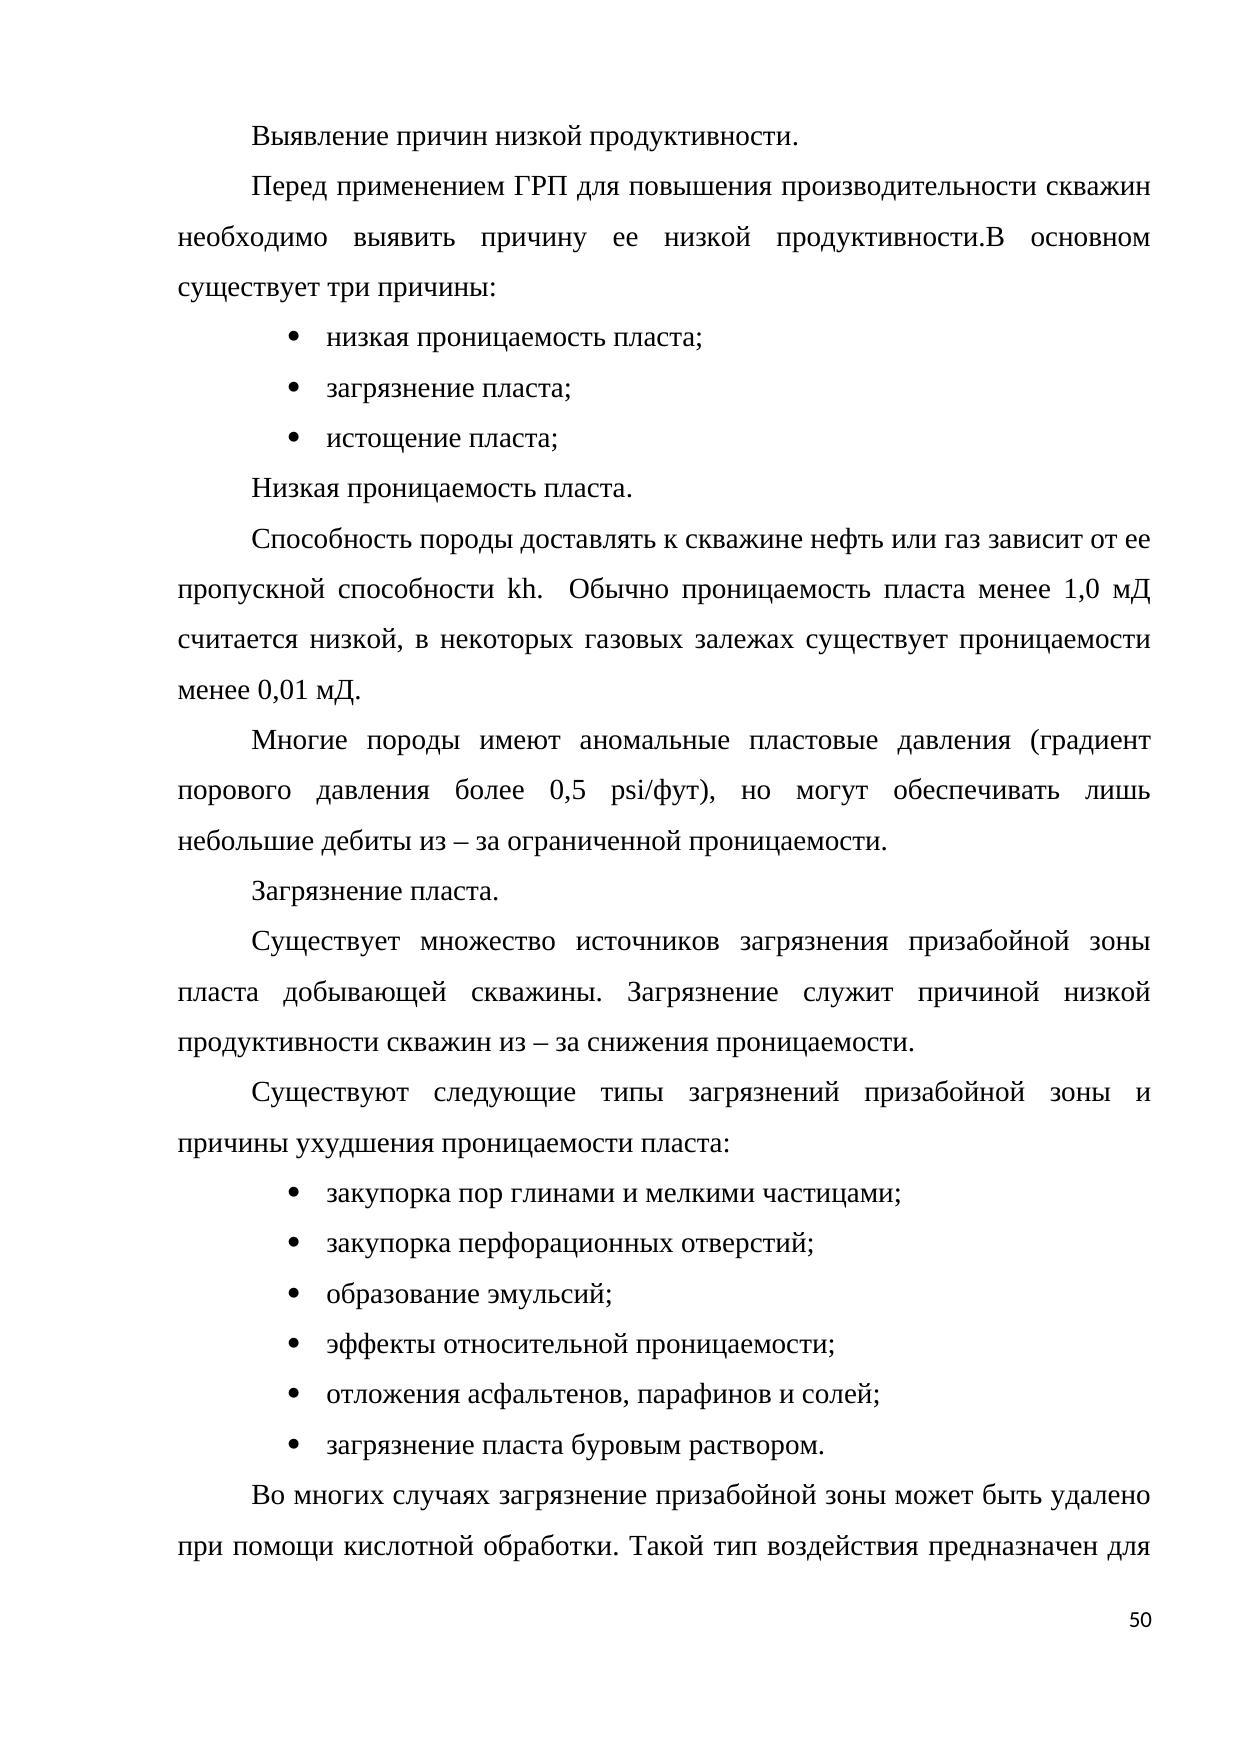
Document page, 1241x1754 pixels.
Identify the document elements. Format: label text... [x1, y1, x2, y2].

text Перед применением ГРП для повышения производительности скважин необходимо выявить причину ее низкой продуктивности.В основном существует три причины: [177, 168, 1152, 303]
list загрязнение пласта буровым раствором. [288, 1427, 1152, 1461]
list образование эмульсий; [288, 1276, 1152, 1309]
list загрязнение пласта; [288, 370, 1152, 403]
text Выявление причин низкой продуктивности. [177, 118, 1152, 152]
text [177, 1477, 1152, 1561]
list отложения асфальтенов, парафинов и солей; [288, 1377, 1152, 1410]
text Способность породы доставлять к скважине нефть или газ зависит от ее пропускной способности kh. Обычно проницаемость пласта менее 1,0 мД считается низкой, в некоторых газовых залежах существует проницаемости менее 0,01 мД. [177, 521, 1152, 705]
list эффекты относительной проницаемости; [288, 1326, 1152, 1360]
list закупорка пор глинами и мелкими частицами; [288, 1175, 1152, 1209]
list закупорка перфорационных отверстий; [288, 1225, 1152, 1259]
text Загрязнение пласта. [177, 873, 1152, 907]
text Существует множество источников загрязнения призабойной зоны пласта добывающей скважины. Загрязнение служит причиной низкой продуктивности скважин из – за снижения проницаемости. [177, 923, 1152, 1058]
text Многие породы имеют аномальные пластовые давления (градиент порового давления более 0,5 psi/фут), но могут обеспечивать лишь небольшие дебиты из – за ограниченной проницаемости. [177, 722, 1152, 856]
text Существуют следующие типы загрязнений призабойной зоны и причины ухудшения проницаемости пласта: [177, 1074, 1152, 1158]
list низкая проницаемость пласта; [288, 319, 1152, 353]
text Низкая проницаемость пласта. [177, 471, 1152, 504]
list истощение пласта; [288, 420, 1152, 454]
